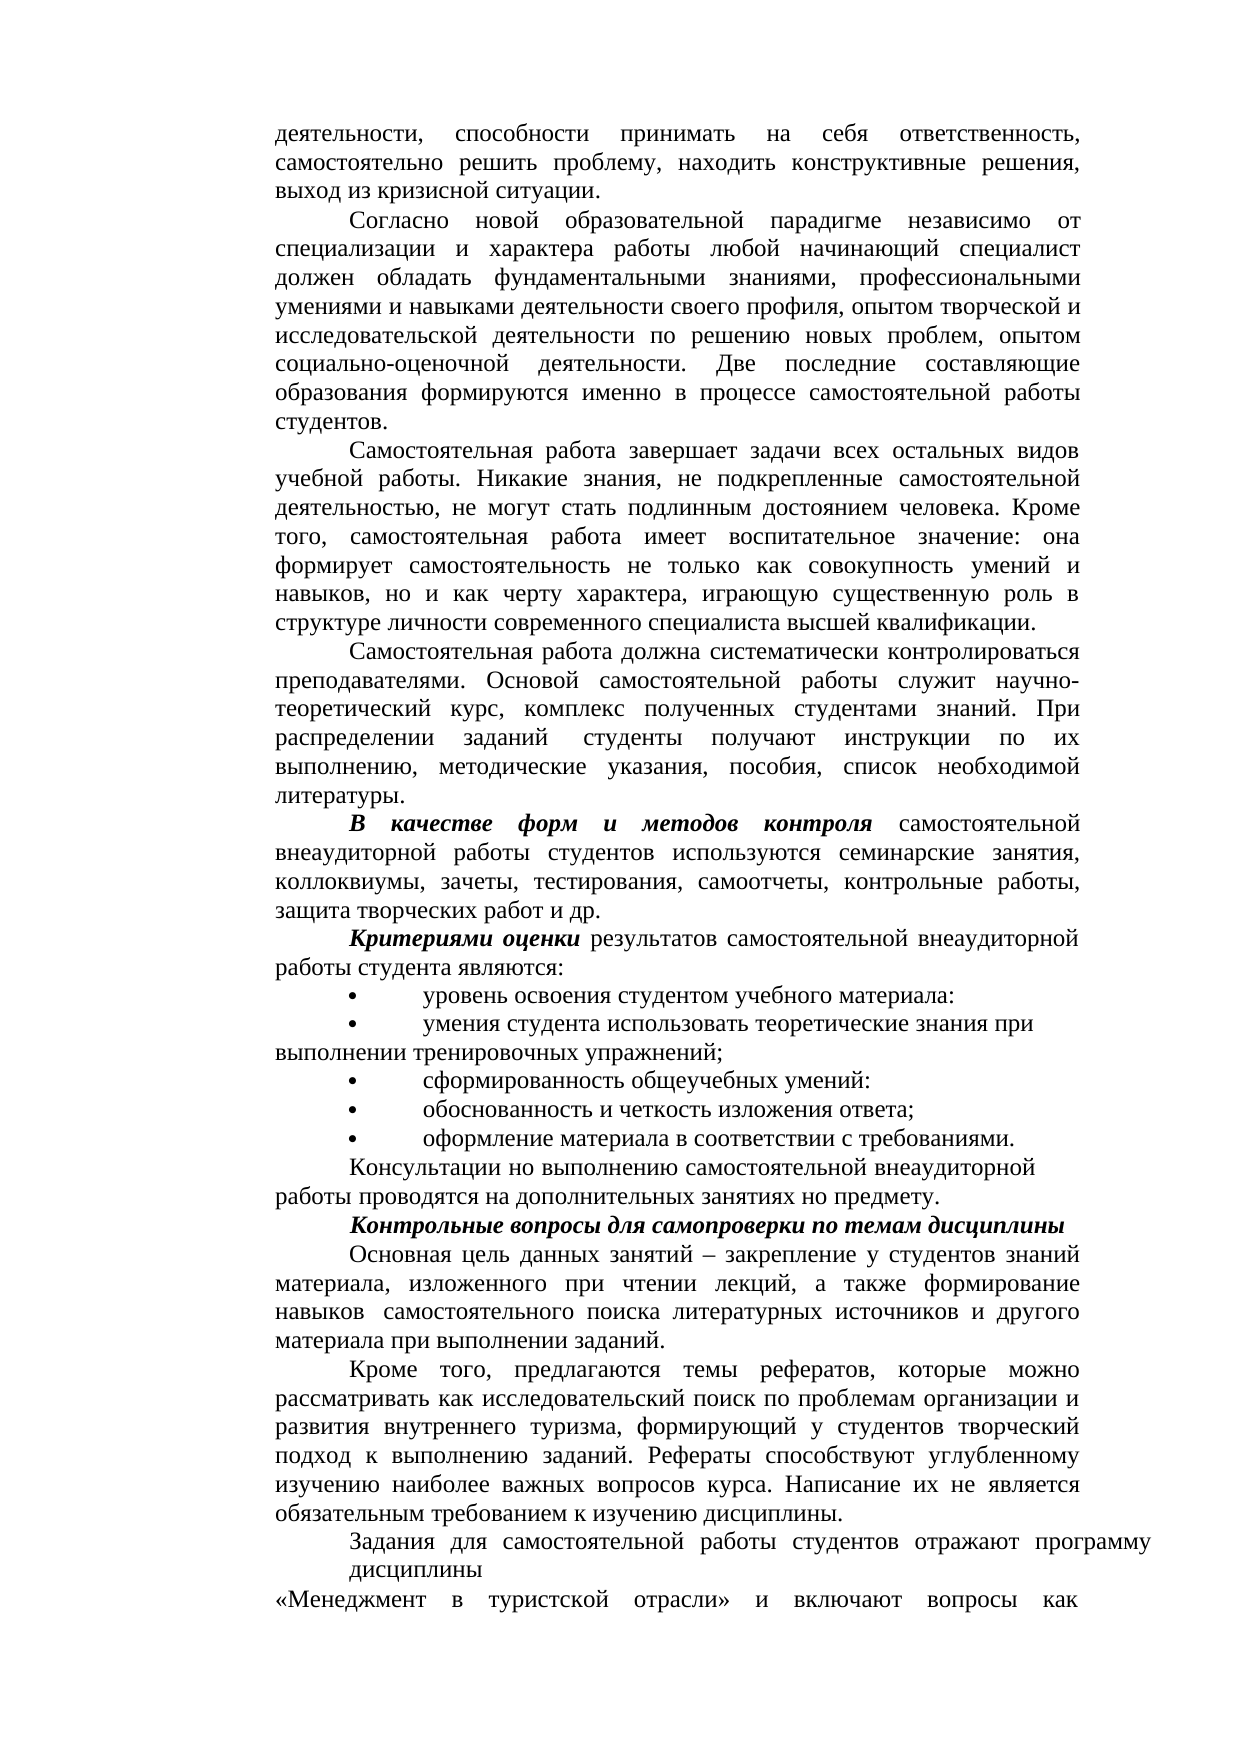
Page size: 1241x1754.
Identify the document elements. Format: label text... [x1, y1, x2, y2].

list оформление материала в соответствии с требованиями. [349, 1124, 1152, 1152]
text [275, 118, 1081, 204]
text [275, 1584, 1079, 1612]
text Контрольные вопросы для самопроверки по темам дисциплины [349, 1210, 1152, 1238]
text Консультации но выполнению самостоятельной внеаудиторной работы проводятся на дополнительных занятиях но предмету. [275, 1152, 1079, 1210]
list умения студента использовать теоретические знания при выполнении тренировочных упражнений; [275, 1009, 1079, 1066]
text Задания для самостоятельной работы студентов отражают программу дисциплины [349, 1526, 1152, 1584]
list сформированность общеучебных умений: [349, 1066, 1152, 1095]
text Самостоятельная работа должна систематически контролироваться преподавателями. Основой самостоятельной работы служит научно-теоретический курс, комплекс полученных студентами знаний. При распределении заданий студенты получают инструкции по их выполнению, методические указания, пособия, список необходимой литературы. [275, 636, 1080, 808]
text Основная цель данных занятий – закрепление у студентов знаний материала, изложенного при чтении лекций, а также формирование навыков самостоятельного поиска литературных источников и другого материала при выполнении заданий. [275, 1239, 1080, 1354]
list обоснованность и четкость изложения ответа; [349, 1095, 1152, 1123]
text Кроме того, предлагаются темы рефератов, которые можно рассматривать как исследовательский поиск по проблемам организации и развития внутреннего туризма, формирующий у студентов творческий подход к выполнению заданий. Рефераты способствуют углубленному изучению наиболее важных вопросов курса. Написание их не является обязательным требованием к изучению дисциплины. [275, 1354, 1080, 1526]
text В качестве форм и методов контроля самостоятельной внеаудиторной работы студентов используются семинарские занятия, коллоквиумы, зачеты, тестирования, самоотчеты, контрольные работы, защита творческих работ и др. [275, 808, 1080, 923]
text Согласно новой образовательной парадигме независимо от специализации и характера работы любой начинающий специалист должен обладать фундаментальными знаниями, профессиональными умениями и навыками деятельности своего профиля, опытом творческой и исследовательской деятельности по решению новых проблем, опытом социально-оценочной деятельности. Две последние составляющие образования формируются именно в процессе самостоятельной работы студентов. [275, 205, 1081, 435]
text Критериями оценки результатов самостоятельной внеаудиторной работы студента являются: [275, 923, 1079, 981]
text Самостоятельная работа завершает задачи всех остальных видов учебной работы. Никакие знания, не подкрепленные самостоятельной деятельностью, не могут стать подлинным достоянием человека. Кроме того, самостоятельная работа имеет воспитательное значение: она формирует самостоятельность не только как совокупность умений и навыков, но и как черту характера, играющую существенную роль в структуре личности современного специалиста высшей квалификации. [275, 435, 1080, 636]
list уровень освоения студентом учебного материала: [349, 981, 1152, 1009]
